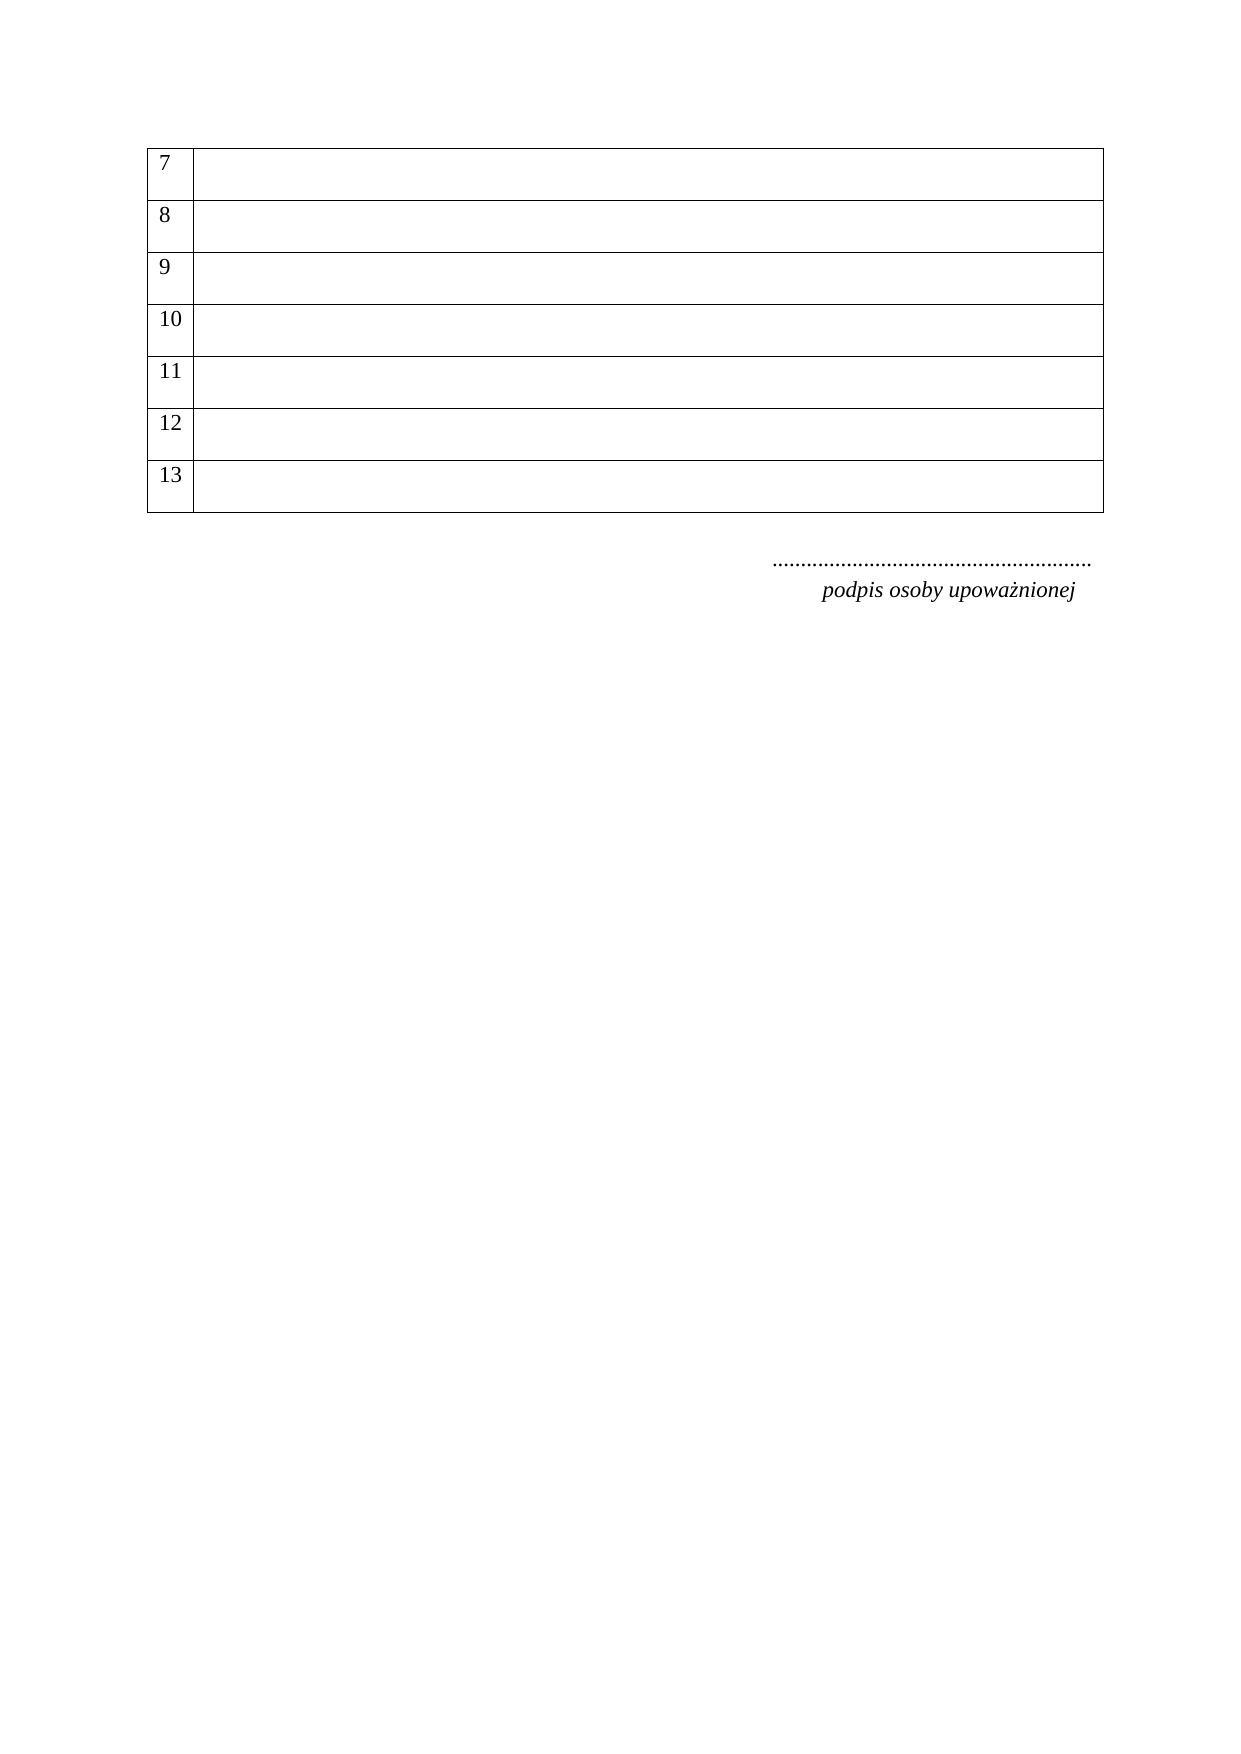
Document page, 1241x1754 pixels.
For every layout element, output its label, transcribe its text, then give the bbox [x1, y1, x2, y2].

table_cell [194, 201, 1103, 252]
table_cell [194, 409, 1103, 460]
table_cell [194, 149, 1103, 200]
table_cell 13 [148, 461, 193, 512]
table_cell [194, 305, 1103, 356]
table_cell 12 [148, 409, 193, 460]
table_cell 7 [148, 149, 193, 200]
text ........................................................ [148, 545, 1093, 572]
text podpis osoby upoważnionej [148, 576, 1093, 602]
table_cell 9 [148, 253, 193, 304]
table_cell [194, 357, 1103, 408]
table_cell 11 [148, 357, 193, 408]
table_cell 8 [148, 201, 193, 252]
table_cell 10 [148, 305, 193, 356]
table_cell [194, 461, 1103, 512]
table_cell [194, 253, 1103, 304]
